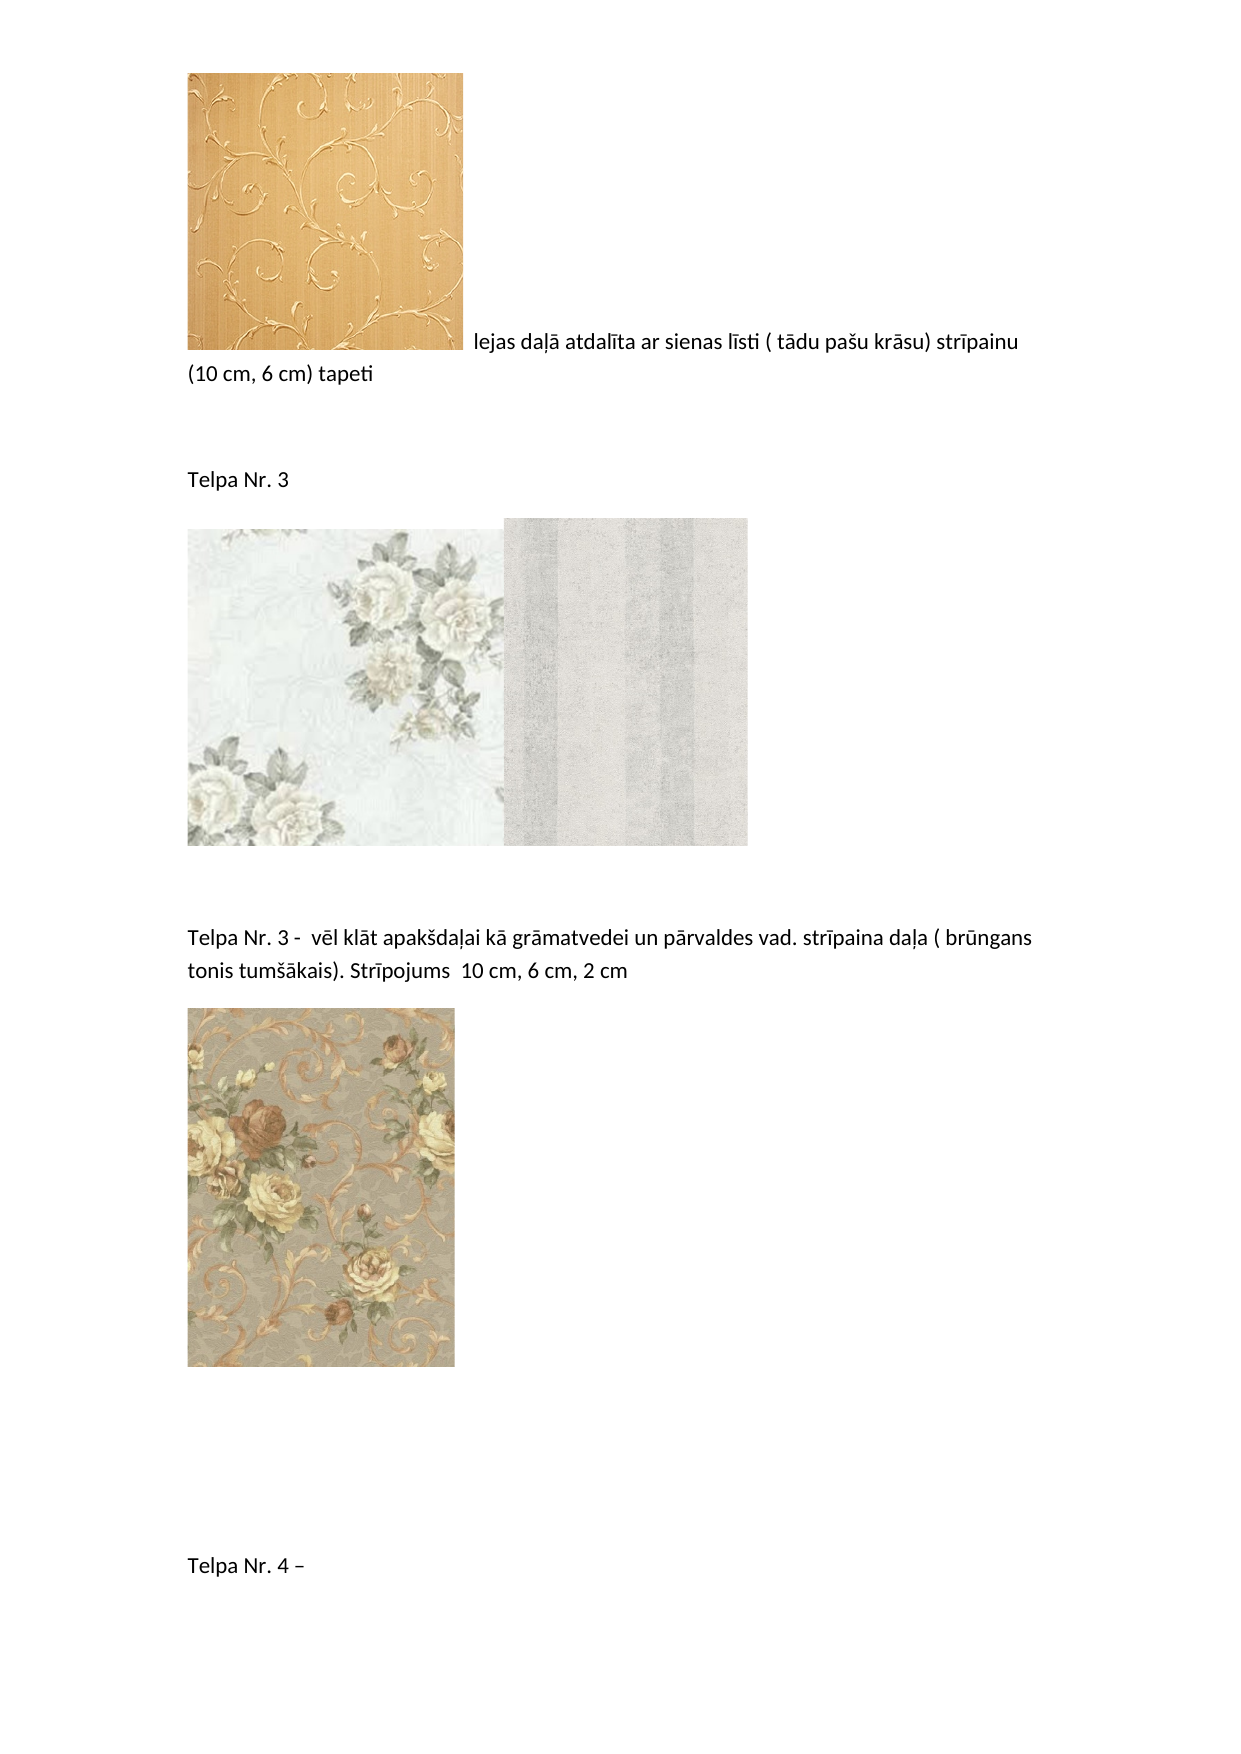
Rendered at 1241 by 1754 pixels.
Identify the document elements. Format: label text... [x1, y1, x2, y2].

text Telpa Nr. 3 - vēl klāt apakšdaļai kā grāmatvedei un pārvaldes vad. strīpaina daļa ( brūngans tonis tumšākais). Strīpojums 10 cm, 6 cm, 2 cm [187, 923, 1053, 984]
picture [187, 518, 748, 846]
picture [187, 1008, 455, 1367]
text Telpa Nr. 4 – [187, 1551, 1053, 1579]
text Telpa Nr. 3 [187, 465, 1053, 493]
picture [187, 73, 464, 350]
